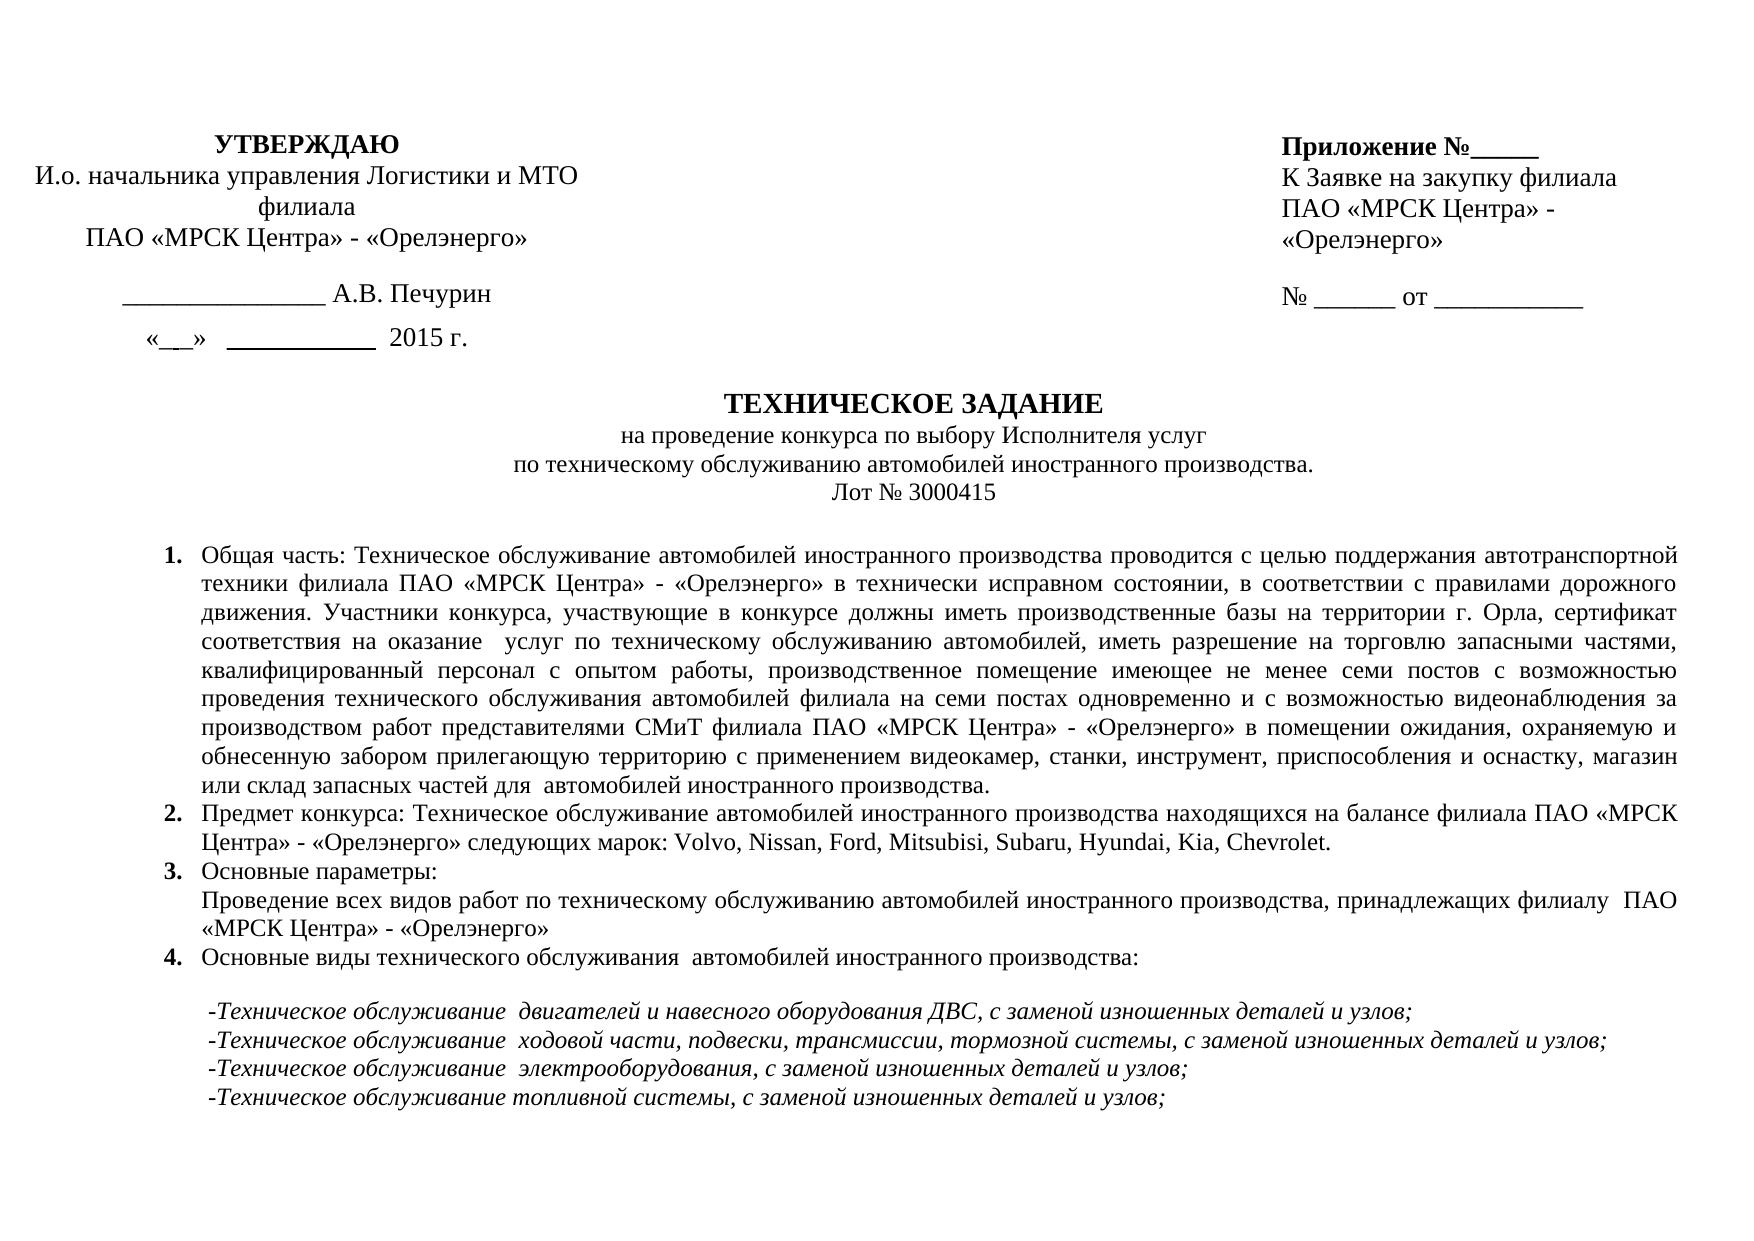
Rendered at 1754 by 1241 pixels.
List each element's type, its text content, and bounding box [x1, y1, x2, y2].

text -Техническое обслуживание ходовой части, подвески, трансмиссии, тормозной системы, с заменой изношенных деталей и узлов; [208, 1025, 1679, 1053]
list Основные виды технического обслуживания автомобилей иностранного производства: [164, 942, 1679, 971]
text -Техническое обслуживание топливной системы, с заменой изношенных деталей и узлов; [112, 1082, 1679, 1111]
text на проведение конкурса по выбору Исполнителя услуг [148, 420, 1679, 449]
list Общая часть: Техническое обслуживание автомобилей иностранного производства проводится с целью поддержания автотранспортной техники филиала ПАО «МРСК Центра» - «Орелэнерго» в технически исправном состоянии, в соответствии с правилами дорожного движения. Участники конкурса, участвующие в конкурсе должны иметь производственные базы на территории г. Орла, сертификат соответствия на оказание услуг по техническому обслуживанию автомобилей, иметь разрешение на торговлю запасными частями, квалифицированный персонал с опытом работы, производственное помещение имеющее не менее семи постов с возможностью проведения технического обслуживания автомобилей филиала на семи постах одновременно и с возможностью видеонаблюдения за производством работ представителями СМиТ филиала ПАО «МРСК Центра» - «Орелэнерго» в помещении ожидания, охраняемую и обнесенную забором прилегающую территорию с применением видеокамер, станки, инструмент, приспособления и оснастку, магазин или склад запасных частей для автомобилей иностранного производства. [164, 540, 1679, 798]
text -Техническое обслуживание электрооборудования, с заменой изношенных деталей и узлов; [112, 1053, 1679, 1082]
list Предмет конкурса: Техническое обслуживание автомобилей иностранного производства находящихся на балансе филиала ПАО «МРСК Центра» - «Орелэнерго» следующих марок: Volvo, Nissan, Ford, Mitsubisi, Subaru, Hyundai, Kia, Chevrolet. [164, 798, 1679, 856]
text ТЕХНИЧЕСКОЕ ЗАДАНИЕ [148, 386, 1679, 420]
text Лот № 3000415 [148, 477, 1679, 506]
list Основные параметры: [164, 856, 1679, 885]
text -Техническое обслуживание двигателей и навесного оборудования ДВС, с заменой изношенных деталей и узлов; [112, 996, 1679, 1025]
list Проведение всех видов работ по техническому обслуживанию автомобилей иностранного производства, принадлежащих филиалу ПАО «МРСК Центра» - «Орелэнерго» [201, 885, 1679, 942]
text по техническому обслуживанию автомобилей иностранного производства. [148, 449, 1679, 477]
